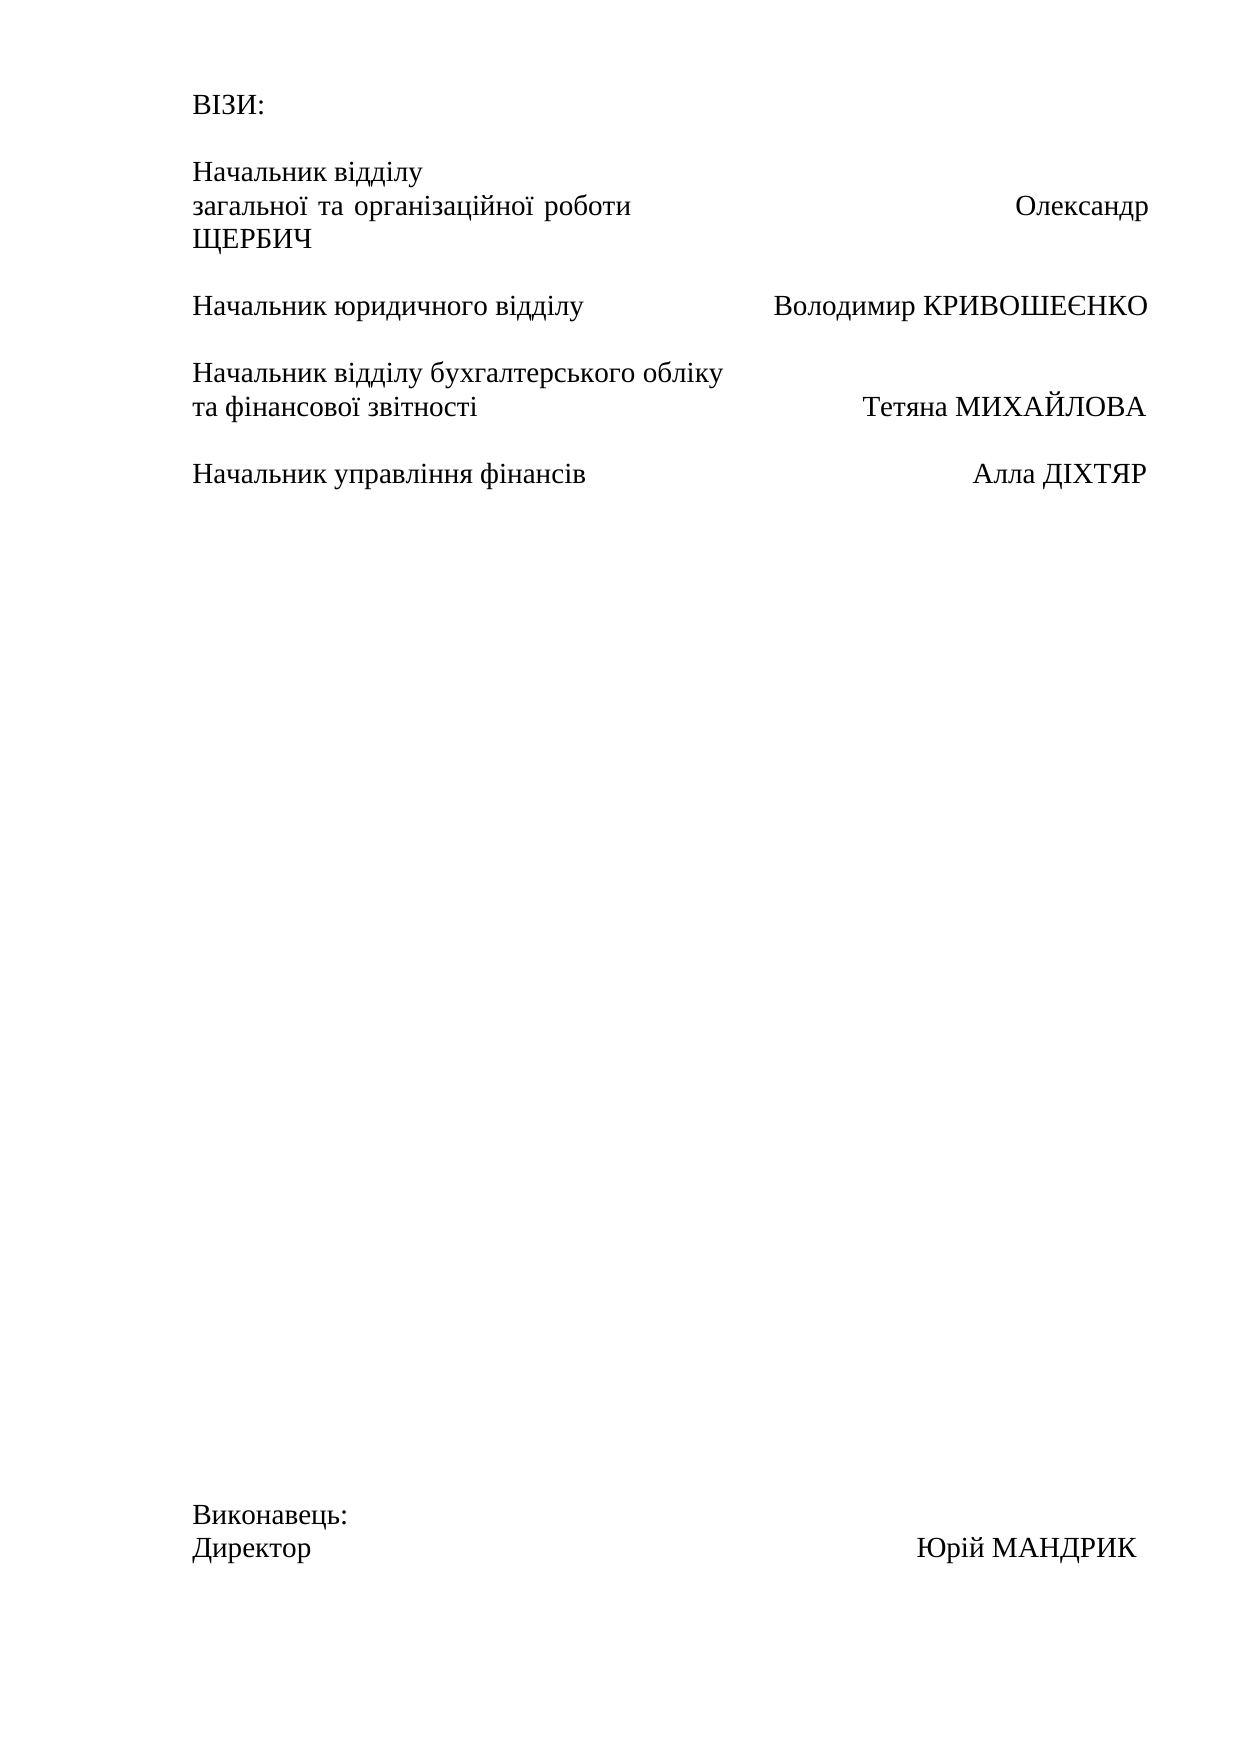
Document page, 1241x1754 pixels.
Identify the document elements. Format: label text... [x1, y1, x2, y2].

text загальної та організаційної роботи Олександр ЩЕРБИЧ [192, 188, 1152, 255]
text Начальник управління фінансів Алла ДІХТЯР [192, 456, 1152, 489]
text Начальник юридичного відділу Володимир КРИВОШЕЄНКО [192, 288, 1152, 322]
text Виконавець: [192, 1497, 1152, 1530]
text та фінансової звітності Тетяна МИХАЙЛОВА [192, 389, 1152, 422]
text Начальник відділу [192, 154, 1152, 188]
text Директор Юрій МАНДРИК [192, 1530, 1152, 1564]
text ВІЗИ: [192, 87, 1152, 121]
text Начальник відділу бухгалтерського обліку [192, 355, 1152, 389]
